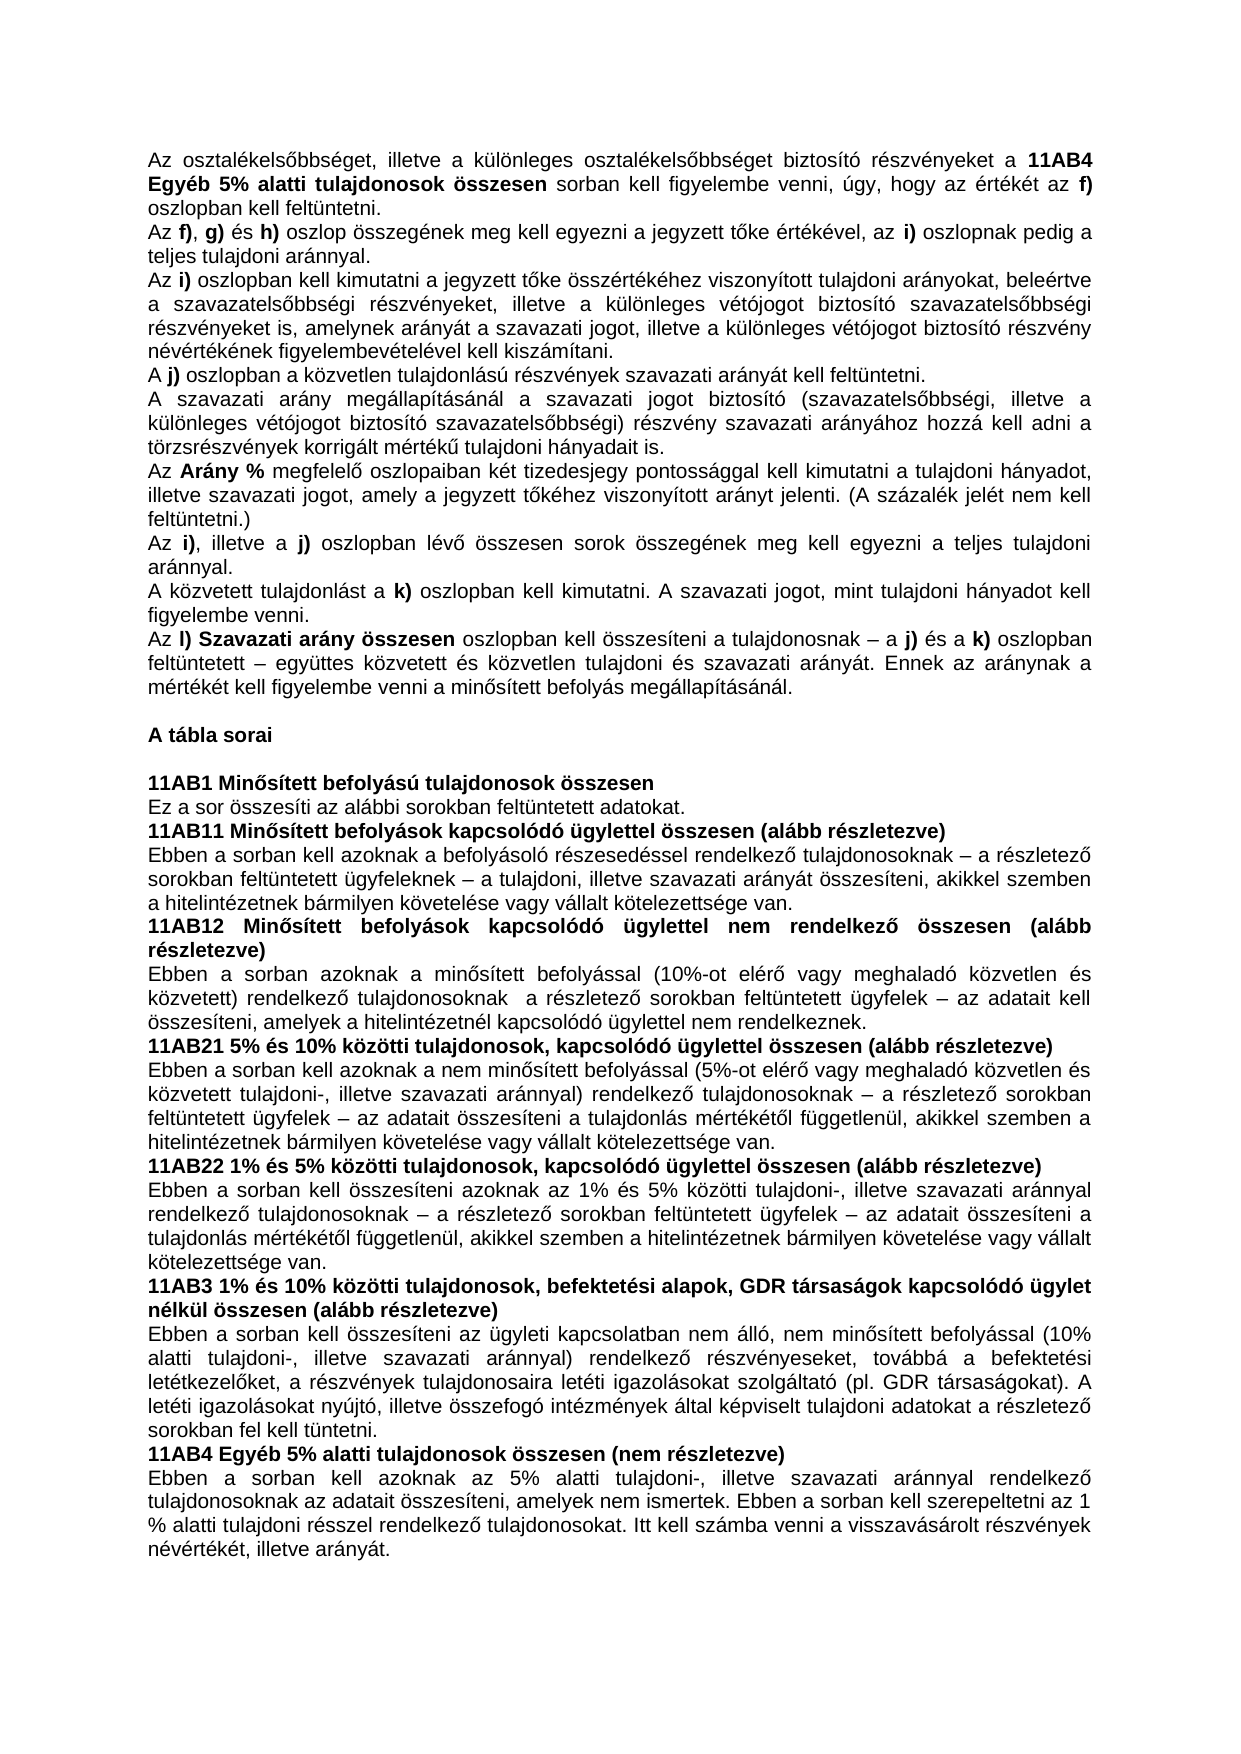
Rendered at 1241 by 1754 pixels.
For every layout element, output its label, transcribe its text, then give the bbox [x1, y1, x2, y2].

text A tábla sorai [148, 723, 1093, 747]
text 11AB1 Minősített befolyású tulajdonosok összesen [148, 771, 1093, 794]
text Ebben a sorban kell azoknak az 5% alatti tulajdoni-, illetve szavazati aránnyal rendelkező tulajdonosoknak az adatait összesíteni, amelyek nem ismertek. Ebben a sorban kell szerepeltetni az 1 % alatti tulajdoni résszel rendelkező tulajdonosokat. Itt kell számba venni a visszavásárolt részvények névértékét, illetve arányát. [148, 1465, 1093, 1561]
text A j) oszlopban a közvetlen tulajdonlású részvények szavazati arányát kell feltüntetni. [148, 363, 1093, 387]
text Az Arány % megfelelő oszlopaiban két tizedesjegy pontossággal kell kimutatni a tulajdoni hányadot, illetve szavazati jogot, amely a jegyzett tőkéhez viszonyított arányt jelenti. (A százalék jelét nem kell feltüntetni.) [148, 459, 1093, 531]
text 11AB12 Minősített befolyások kapcsolódó ügylettel nem rendelkező összesen (alább részletezve) [148, 914, 1093, 962]
text Az i), illetve a j) oszlopban lévő összesen sorok összegének meg kell egyezni a teljes tulajdoni aránnyal. [148, 531, 1093, 579]
text Ebben a sorban kell összesíteni az ügyleti kapcsolatban nem álló, nem minősített befolyással (10% alatti tulajdoni-, illetve szavazati aránnyal) rendelkező részvényeseket, továbbá a befektetési letétkezelőket, a részvények tulajdonosaira letéti igazolásokat szolgáltató (pl. GDR társaságokat). A letéti igazolásokat nyújtó, illetve összefogó intézmények által képviselt tulajdoni adatokat a részletező sorokban fel kell tüntetni. [148, 1322, 1093, 1441]
text A közvetett tulajdonlást a k) oszlopban kell kimutatni. A szavazati jogot, mint tulajdoni hányadot kell figyelembe venni. [148, 579, 1093, 627]
text 11AB21 5% és 10% közötti tulajdonosok, kapcsolódó ügylettel összesen (alább részletezve) [148, 1034, 1093, 1058]
text Az l) Szavazati arány összesen oszlopban kell összesíteni a tulajdonosnak – a j) és a k) oszlopban feltüntetett – együttes közvetett és közvetlen tulajdoni és szavazati arányát. Ennek az aránynak a mértékét kell figyelembe venni a minősített befolyás megállapításánál. [148, 627, 1093, 699]
text Az osztalékelsőbbséget, illetve a különleges osztalékelsőbbséget biztosító részvényeket a 11AB4 Egyéb 5% alatti tulajdonosok összesen sorban kell figyelembe venni, úgy, hogy az értékét az f) oszlopban kell feltüntetni. [148, 148, 1093, 219]
text Ebben a sorban kell összesíteni azoknak az 1% és 5% közötti tulajdoni-, illetve szavazati aránnyal rendelkező tulajdonosoknak – a részletező sorokban feltüntetett ügyfelek – az adatait összesíteni a tulajdonlás mértékétől függetlenül, akikkel szemben a hitelintézetnek bármilyen követelése vagy vállalt kötelezettsége van. [148, 1178, 1093, 1274]
text 11AB22 1% és 5% közötti tulajdonosok, kapcsolódó ügylettel összesen (alább részletezve) [148, 1154, 1093, 1178]
text 11AB4 Egyéb 5% alatti tulajdonosok összesen (nem részletezve) [148, 1441, 1093, 1465]
text 11AB11 Minősített befolyások kapcsolódó ügylettel összesen (alább részletezve) [148, 818, 1093, 842]
text Ebben a sorban azoknak a minősített befolyással (10%-ot elérő vagy meghaladó közvetlen és közvetett) rendelkező tulajdonosoknak a részletező sorokban feltüntetett ügyfelek – az adatait kell összesíteni, amelyek a hitelintézetnél kapcsolódó ügylettel nem rendelkeznek. [148, 962, 1093, 1034]
text Az i) oszlopban kell kimutatni a jegyzett tőke összértékéhez viszonyított tulajdoni arányokat, beleértve a szavazatelsőbbségi részvényeket, illetve a különleges vétójogot biztosító szavazatelsőbbségi részvényeket is, amelynek arányát a szavazati jogot, illetve a különleges vétójogot biztosító részvény névértékének figyelembevételével kell kiszámítani. [148, 267, 1093, 363]
text Az f), g) és h) oszlop összegének meg kell egyezni a jegyzett tőke értékével, az i) oszlopnak pedig a teljes tulajdoni aránnyal. [148, 219, 1093, 267]
text Ez a sor összesíti az alábbi sorokban feltüntetett adatokat. [148, 794, 1093, 818]
text 11AB3 1% és 10% közötti tulajdonosok, befektetési alapok, GDR társaságok kapcsolódó ügylet nélkül összesen (alább részletezve) [148, 1274, 1093, 1322]
text Ebben a sorban kell azoknak a nem minősített befolyással (5%-ot elérő vagy meghaladó közvetlen és közvetett tulajdoni-, illetve szavazati aránnyal) rendelkező tulajdonosoknak – a részletező sorokban feltüntetett ügyfelek – az adatait összesíteni a tulajdonlás mértékétől függetlenül, akikkel szemben a hitelintézetnek bármilyen követelése vagy vállalt kötelezettsége van. [148, 1058, 1093, 1154]
text A szavazati arány megállapításánál a szavazati jogot biztosító (szavazatelsőbbségi, illetve a különleges vétójogot biztosító szavazatelsőbbségi) részvény szavazati arányához hozzá kell adni a törzsrészvények korrigált mértékű tulajdoni hányadait is. [148, 387, 1093, 459]
text Ebben a sorban kell azoknak a befolyásoló részesedéssel rendelkező tulajdonosoknak – a részletező sorokban feltüntetett ügyfeleknek – a tulajdoni, illetve szavazati arányát összesíteni, akikkel szemben a hitelintézetnek bármilyen követelése vagy vállalt kötelezettsége van. [148, 842, 1093, 914]
